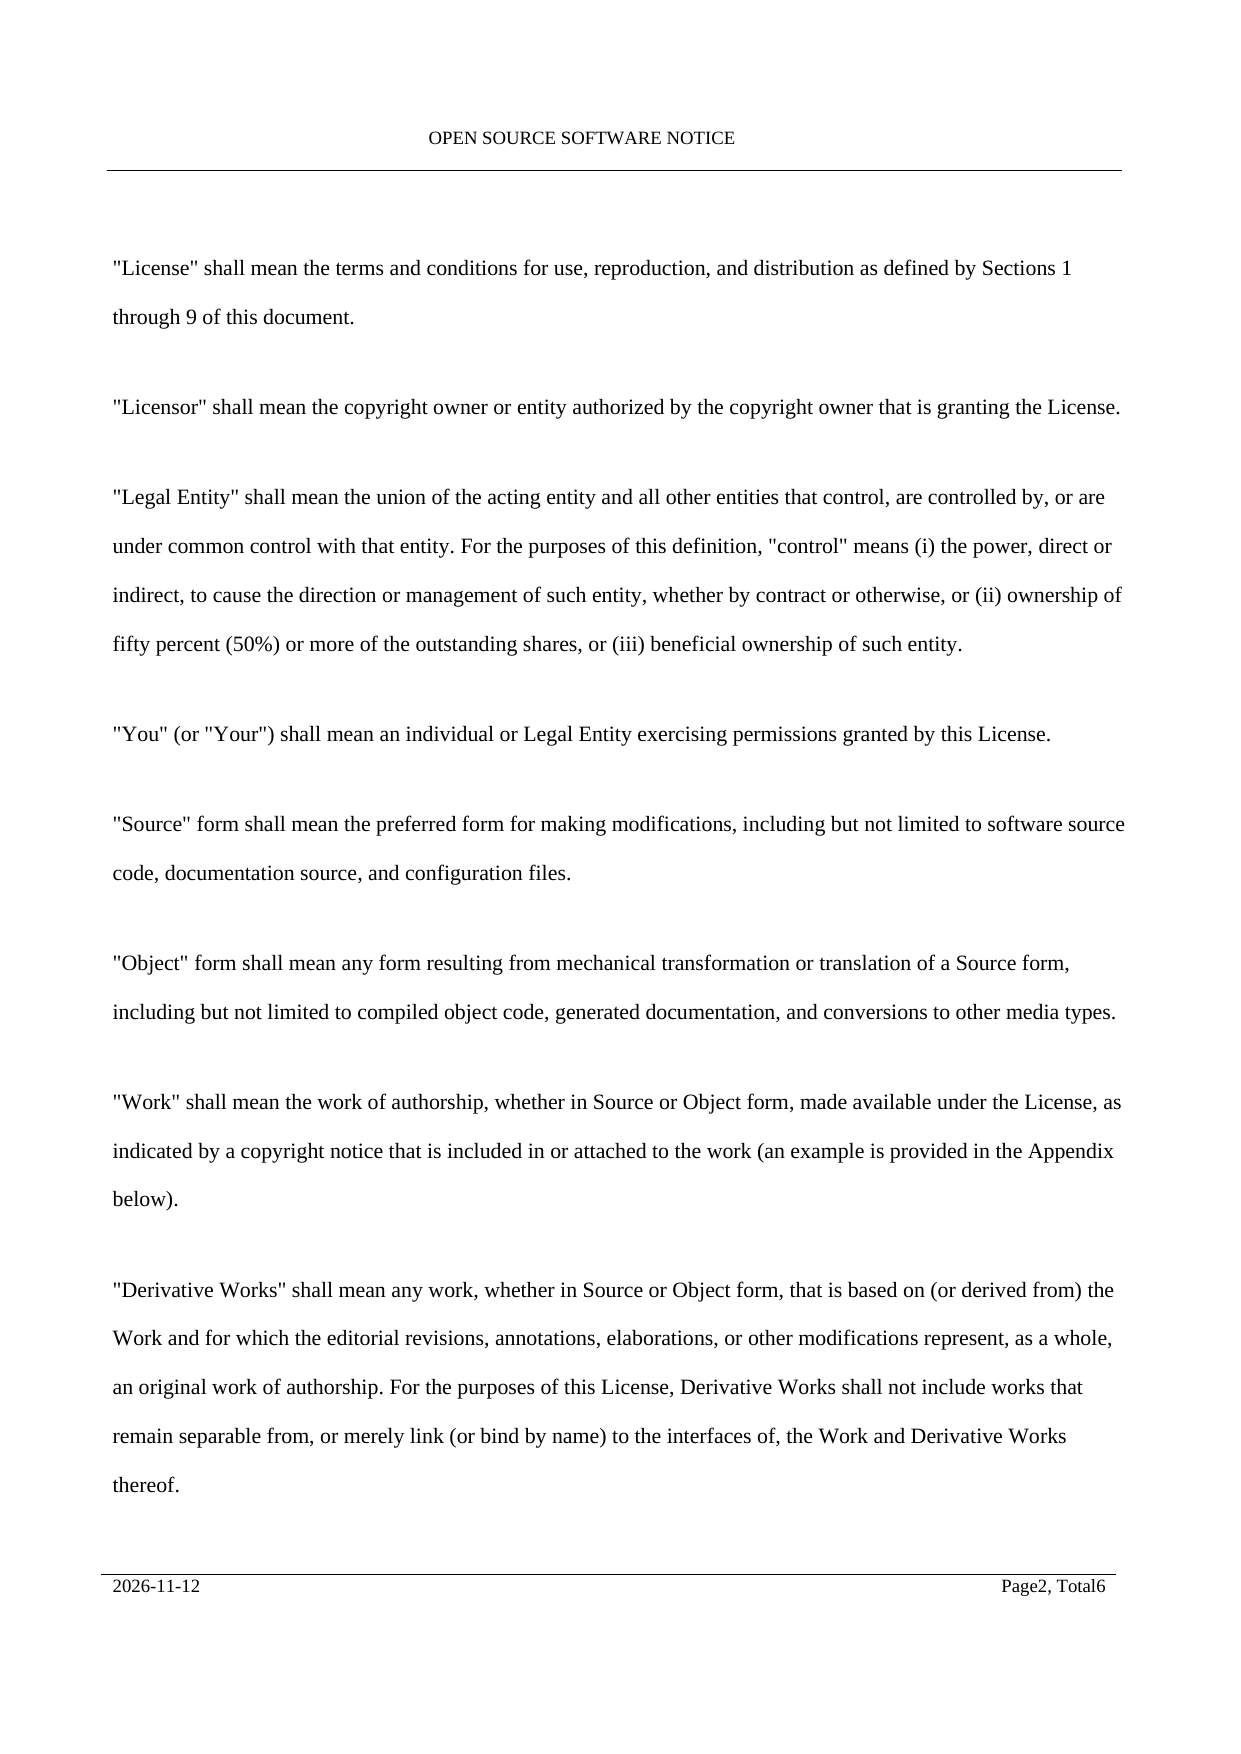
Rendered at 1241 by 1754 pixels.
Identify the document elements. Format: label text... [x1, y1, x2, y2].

text "You" (or "Your") shall mean an individual or Legal Entity exercising permissions granted by this License. [112, 717, 1128, 749]
text "Source" form shall mean the preferred form for making modifications, including but not limited to software source code, documentation source, and configuration files. [112, 807, 1128, 888]
text "Object" form shall mean any form resulting from mechanical transformation or translation of a Source form, including but not limited to compiled object code, generated documentation, and conversions to other media types. [112, 946, 1128, 1027]
text "Derivative Works" shall mean any work, whether in Source or Object form, that is based on (or derived from) the Work and for which the editorial revisions, annotations, elaborations, or other modifications represent, as a whole, an original work of authorship. For the purposes of this License, Derivative Works shall not include works that remain separable from, or merely link (or bind by name) to the interfaces of, the Work and Derivative Works thereof. [112, 1273, 1128, 1500]
text "License" shall mean the terms and conditions for use, reproduction, and distribution as defined by Sections 1 through 9 of this document. [112, 251, 1128, 333]
text "Legal Entity" shall mean the union of the acting entity and all other entities that control, are controlled by, or are under common control with that entity. For the purposes of this definition, "control" means (i) the power, direct or indirect, to cause the direction or management of such entity, whether by contract or otherwise, or (ii) ownership of fifty percent (50%) or more of the outstanding shares, or (iii) beneficial ownership of such entity. [112, 481, 1128, 659]
text "Work" shall mean the work of authorship, whether in Source or Object form, made available under the License, as indicated by a copyright notice that is included in or attached to the work (an example is provided in the Appendix below). [112, 1085, 1128, 1215]
text "Licensor" shall mean the copyright owner or entity authorized by the copyright owner that is granting the License. [112, 390, 1128, 423]
